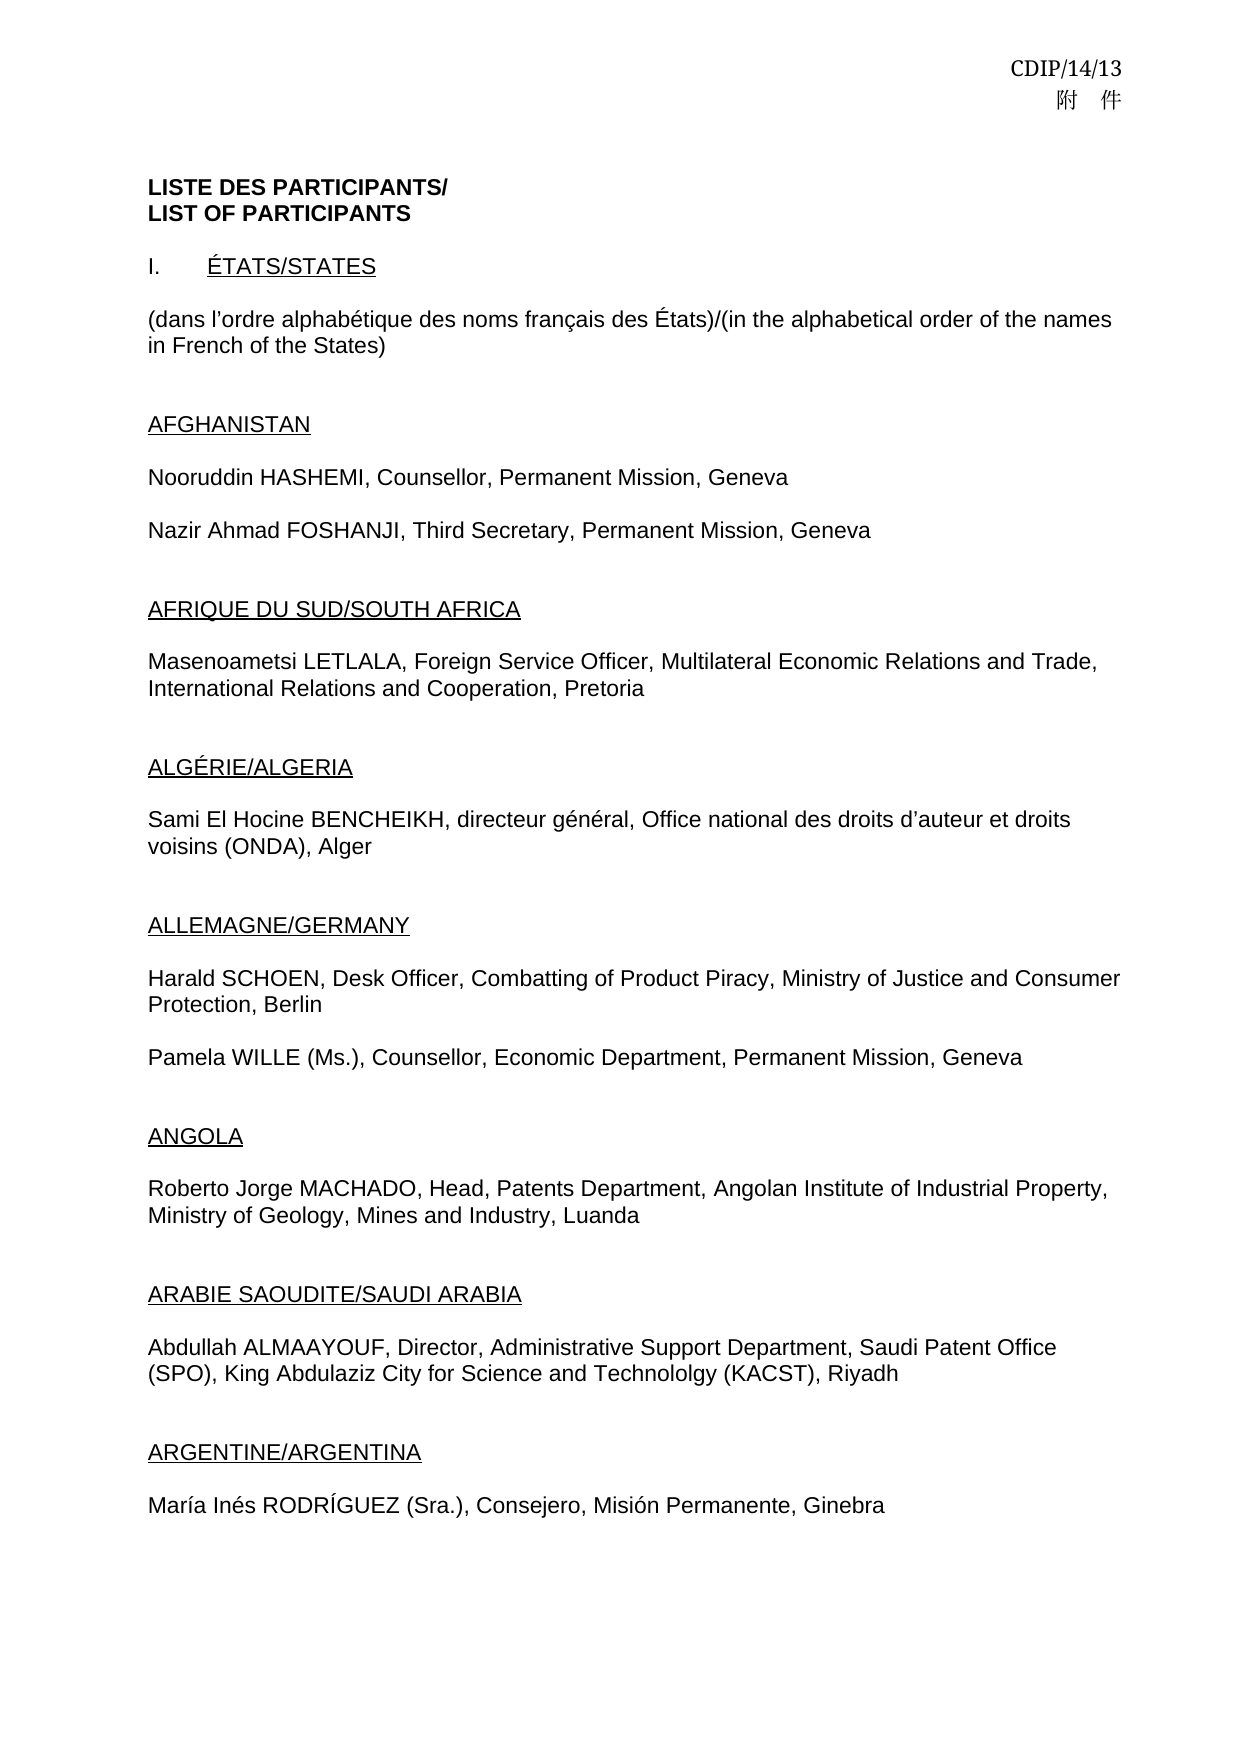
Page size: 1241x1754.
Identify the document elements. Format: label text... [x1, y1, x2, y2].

text (dans l’ordre alphabétique des noms français des États)/(in the alphabetical order of the names in French of the States) [148, 306, 1122, 358]
text LIST OF PARTICIPANTS [148, 200, 1122, 227]
text ALLEMAGNE/GERMANY [148, 912, 1122, 938]
text Abdullah ALMAAYOUF, Director, Administrative Support Department, Saudi Patent Office (SPO), King Abdulaziz City for Science and Technololgy (KACST), Riyadh [148, 1333, 1122, 1386]
text ARABIE SAOUDITE/SAUDI ARABIA [148, 1281, 1122, 1307]
text ALGÉRIE/ALGERIA [148, 754, 1122, 780]
text Nazir Ahmad FOSHANJI, Third Secretary, Permanent Mission, Geneva [148, 517, 1122, 543]
text AFGHANISTAN [148, 411, 1122, 437]
text ARGENTINE/ARGENTINA [148, 1439, 1122, 1465]
text Pamela WILLE (Ms.), Counsellor, Economic Department, Permanent Mission, Geneva [148, 1044, 1122, 1070]
text Nooruddin HASHEMI, Counsellor, Permanent Mission, Geneva [148, 464, 1122, 490]
text Roberto Jorge MACHADO, Head, Patents Department, Angolan Institute of Industrial Property, Ministry of Geology, Mines and Industry, Luanda [148, 1175, 1122, 1228]
text ANGOLA [148, 1123, 1122, 1149]
text I. ÉTATS/STATES [148, 253, 1122, 279]
text LISTE DES PARTICIPANTS/ [148, 174, 1122, 200]
text Sami El Hocine BENCHEIKH, directeur général, Office national des droits d’auteur et droits voisins (ONDA), Alger [148, 806, 1122, 859]
text María Inés RODRÍGUEZ (Sra.), Consejero, Misión Permanente, Ginebra [148, 1492, 1122, 1518]
text Harald SCHOEN, Desk Officer, Combatting of Product Piracy, Ministry of Justice and Consumer Protection, Berlin [148, 964, 1122, 1017]
text Masenoametsi LETLALA, Foreign Service Officer, Multilateral Economic Relations and Trade, International Relations and Cooperation, Pretoria [148, 648, 1122, 701]
text AFRIQUE DU SUD/SOUTH AFRICA [148, 596, 1122, 622]
